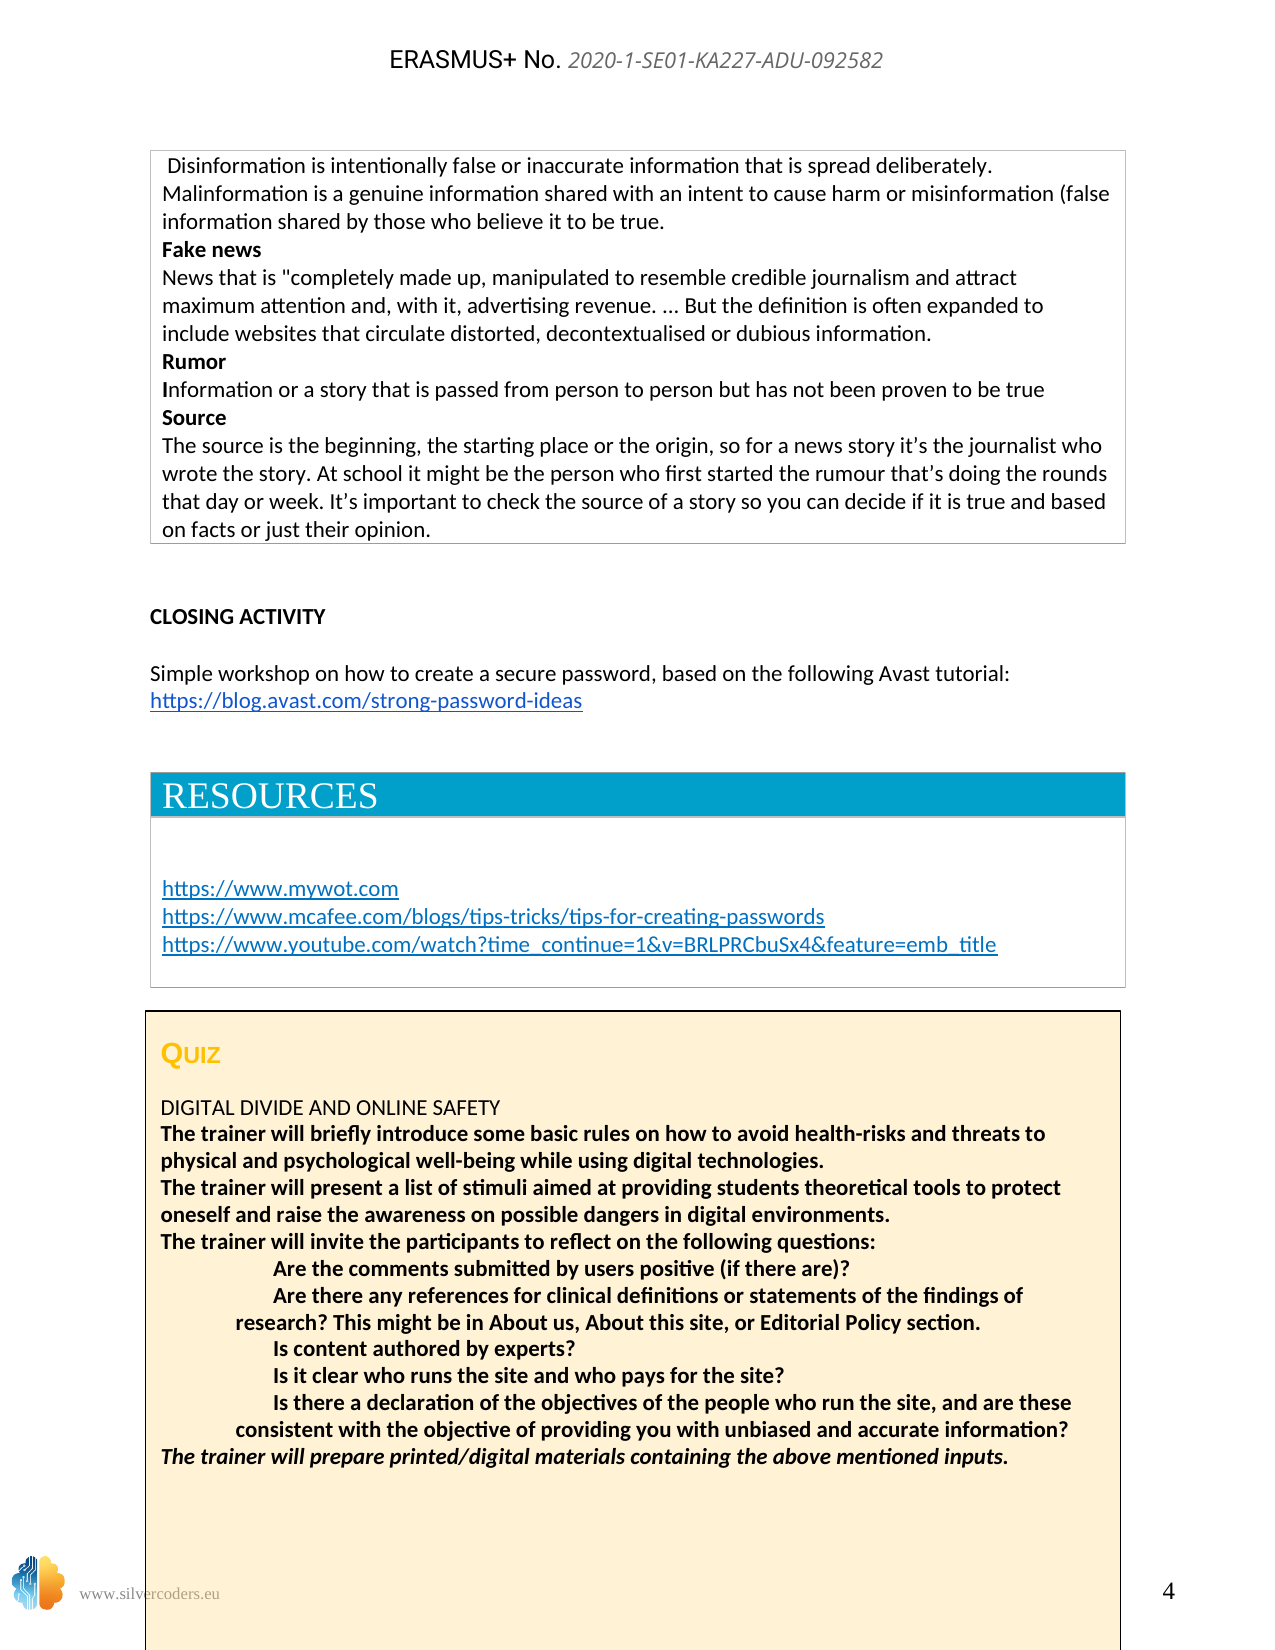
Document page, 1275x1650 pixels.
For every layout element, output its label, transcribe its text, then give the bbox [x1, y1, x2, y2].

picture [11, 1556, 65, 1610]
table_cell https://www.mywot.com https://www.mcafee.com/blogs/tips-tricks/tips-for-creating-passwords https://www.youtube.com/watch?time_continue=1&v=BRLPRCbuSx4&feature=emb_title [151, 818, 1125, 987]
text CLOSING ACTIVITY [150, 602, 1125, 630]
table_header RESOURCES [151, 773, 1125, 816]
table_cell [151, 151, 1125, 543]
text Simple workshop on how to create a secure password, based on the following Avast tutorial: https://blog.avast.com/strong-password-ideas [150, 659, 1125, 715]
